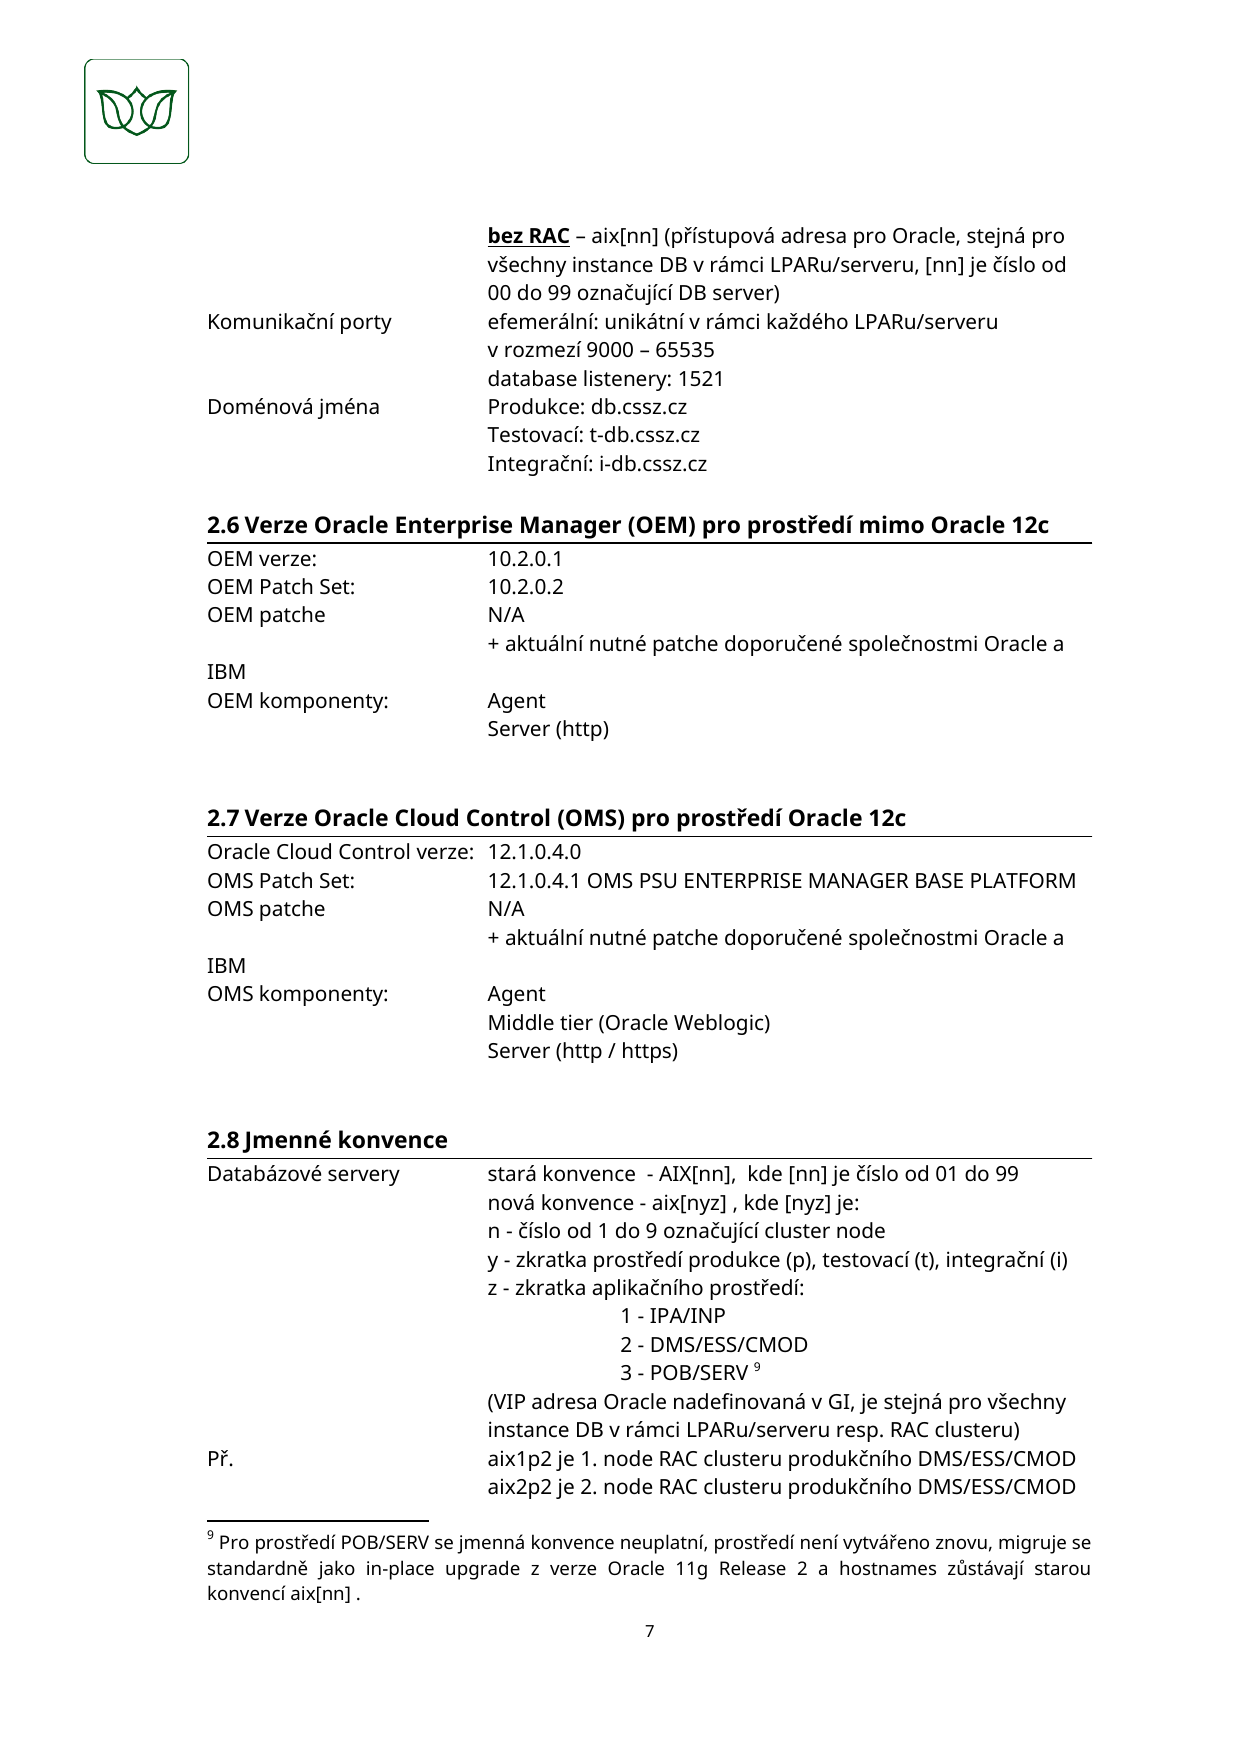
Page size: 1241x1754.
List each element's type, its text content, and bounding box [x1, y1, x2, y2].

text bez RAC – aix[nn] (přístupová adresa pro Oracle, stejná pro všechny instance DB v rámci LPARu/serveru, [nn] je číslo od 00 do 99 označující DB server) [207, 222, 1092, 307]
text Server (http / https) [207, 1036, 1092, 1065]
text 1 - IPA/INP [207, 1302, 1092, 1330]
text n - číslo od 1 do 9 označující cluster node [207, 1216, 1092, 1245]
text 2 - DMS/ESS/CMOD [207, 1330, 1092, 1358]
text OMS Patch Set: 12.1.0.4.1 OMS PSU ENTERPRISE MANAGER BASE PLATFORM [207, 866, 1092, 894]
text Integrační: i-db.cssz.cz [207, 449, 1092, 477]
text Př. aix1p2 je 1. node RAC clusteru produkčního DMS/ESS/CMOD aix2p2 je 2. node RAC clusteru produkčního DMS/ESS/CMOD [207, 1444, 1092, 1501]
text y - zkratka prostředí produkce (p), testovací (t), integrační (i) [207, 1245, 1092, 1273]
text OMS patche N/A + aktuální nutné patche doporučené společnostmi Oracle a IBM [207, 894, 1092, 979]
text OMS komponenty: Agent [207, 979, 1092, 1008]
picture [0, 59, 1105, 164]
text Server (http) [207, 714, 1092, 743]
text 3 - POB/SERV [207, 1358, 1092, 1387]
text z - zkratka aplikačního prostředí: [207, 1273, 1092, 1302]
text OEM patche N/A + aktuální nutné patche doporučené společnostmi Oracle a IBM [207, 601, 1092, 686]
text OEM komponenty: Agent [207, 686, 1092, 714]
text Databázové servery stará konvence - AIX[nn], kde [nn] je číslo od 01 do 99 [207, 1159, 1092, 1188]
text nová konvence - aix[nyz] , kde [nyz] je: [207, 1188, 1092, 1216]
text Testovací: t-db.cssz.cz [207, 421, 1092, 449]
text OEM verze: 10.2.0.1 [207, 544, 1092, 572]
text OEM Patch Set: 10.2.0.2 [207, 572, 1092, 601]
subtitle Jmenné konvence [207, 1124, 1092, 1158]
text (VIP adresa Oracle nadefinovaná v GI, je stejná pro všechny instance DB v rámci LPARu/serveru resp. RAC clusteru) [207, 1387, 1092, 1444]
text Middle tier (Oracle Weblogic) [207, 1008, 1092, 1036]
text Komunikační porty efemerální: unikátní v rámci každého LPARu/serveru v rozmezí 9000 – 65535 [207, 307, 1092, 364]
text Oracle Cloud Control verze: 12.1.0.4.0 [207, 837, 1092, 866]
text database listenery: 1521 [207, 364, 1092, 392]
subtitle Verze Oracle Cloud Control (OMS) pro prostředí Oracle 12c [207, 802, 1092, 836]
subtitle Verze Oracle Enterprise Manager (OEM) pro prostředí mimo Oracle 12c [207, 509, 1092, 542]
text Doménová jména Produkce: db.cssz.cz [207, 392, 1092, 421]
